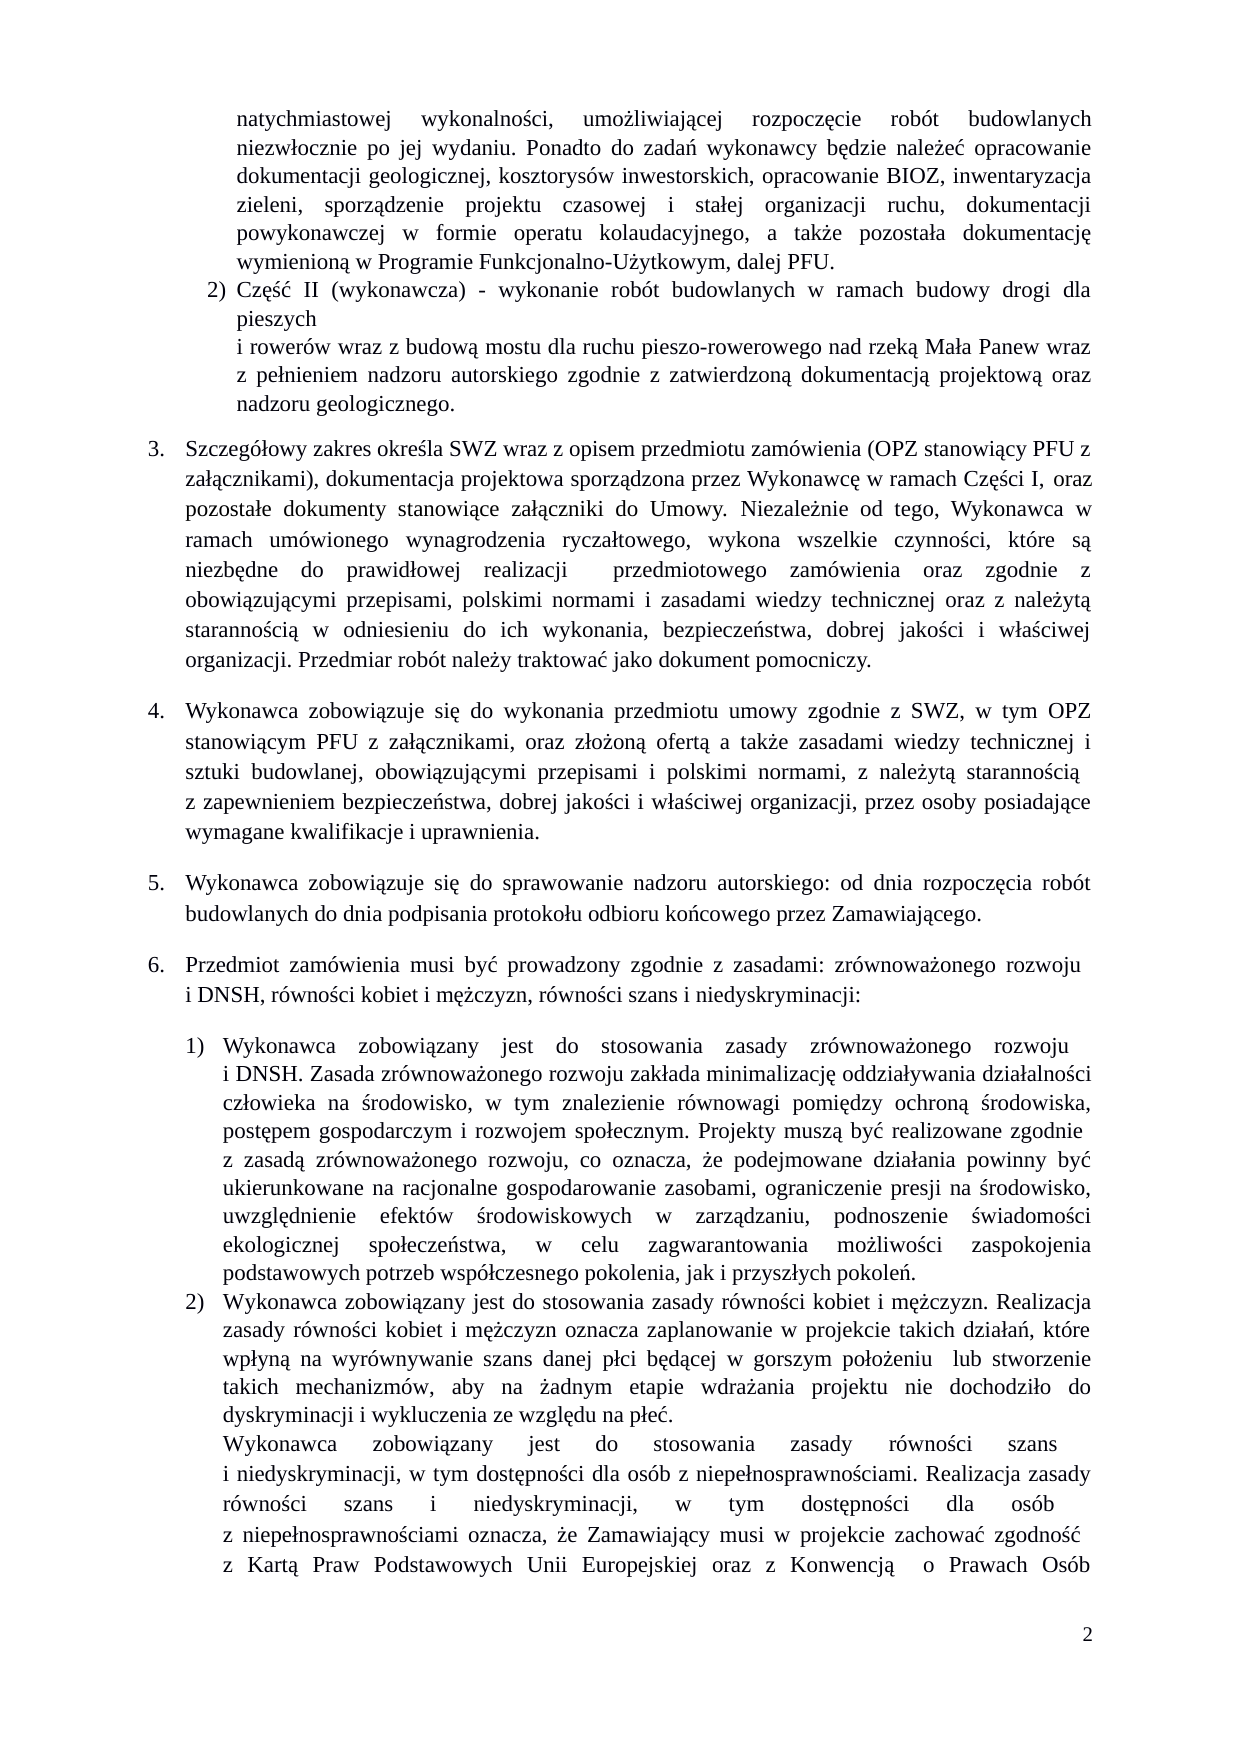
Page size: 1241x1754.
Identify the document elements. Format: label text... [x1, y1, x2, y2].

list Wykonawca zobowiązany jest do stosowania zasady zrównoważonego rozwoju i DNSH. Zasada zrównoważonego rozwoju zakłada minimalizację oddziaływania działalności człowieka na środowisko, w tym znalezienie równowagi pomiędzy ochroną środowiska, postępem gospodarczym i rozwojem społecznym. Projekty muszą być realizowane zgodnie z zasadą zrównoważonego rozwoju, co oznacza, że podejmowane działania powinny być ukierunkowane na racjonalne gospodarowanie zasobami, ograniczenie presji na środowisko, uwzględnienie efektów środowiskowych w zarządzaniu, podnoszenie świadomości ekologicznej społeczeństwa, w celu zagwarantowania możliwości zaspokojenia podstawowych potrzeb współczesnego pokolenia, jak i przyszłych pokoleń. [185, 1032, 1092, 1286]
list Wykonawca zobowiązuje się do sprawowanie nadzoru autorskiego: od dnia rozpoczęcia robót budowlanych do dnia podpisania protokołu odbioru końcowego przez Zamawiającego. [148, 869, 1092, 926]
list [207, 106, 1092, 274]
list Część II (wykonawcza) - wykonanie robót budowlanych w ramach budowy drogi dla pieszych i rowerów wraz z budową mostu dla ruchu pieszo-rowerowego nad rzeką Mała Panew wraz z pełnieniem nadzoru autorskiego zgodnie z zatwierdzoną dokumentacją projektową oraz nadzoru geologicznego. [207, 276, 1092, 416]
list Wykonawca zobowiązany jest do stosowania zasady równości kobiet i mężczyzn. Realizacja zasady równości kobiet i mężczyzn oznacza zaplanowanie w projekcie takich działań, które wpłyną na wyrównywanie szans danej płci będącej w gorszym położeniu lub stworzenie takich mechanizmów, aby na żadnym etapie wdrażania projektu nie dochodziło do dyskryminacji i wykluczenia ze względu na płeć. [185, 1288, 1092, 1428]
list Szczegółowy zakres określa SWZ wraz z opisem przedmiotu zamówienia (OPZ stanowiący PFU z załącznikami), dokumentacja projektowa sporządzona przez Wykonawcę w ramach Części I, oraz pozostałe dokumenty stanowiące załączniki do Umowy. Niezależnie od tego, Wykonawca w ramach umówionego wynagrodzenia ryczałtowego, wykona wszelkie czynności, które są niezbędne do prawidłowej realizacji przedmiotowego zamówienia oraz zgodnie z obowiązującymi przepisami, polskimi normami i zasadami wiedzy technicznej oraz z należytą starannością w odniesieniu do ich wykonania, bezpieczeństwa, dobrej jakości i właściwej organizacji. Przedmiar robót należy traktować jako dokument pomocniczy. [148, 435, 1092, 673]
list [223, 1430, 1092, 1577]
list Wykonawca zobowiązuje się do wykonania przedmiotu umowy zgodnie z SWZ, w tym OPZ stanowiącym PFU z załącznikami, oraz złożoną ofertą a także zasadami wiedzy technicznej i sztuki budowlanej, obowiązującymi przepisami i polskimi normami, z należytą starannością z zapewnieniem bezpieczeństwa, dobrej jakości i właściwej organizacji, przez osoby posiadające wymagane kwalifikacje i uprawnienia. [148, 697, 1092, 845]
list Przedmiot zamówienia musi być prowadzony zgodnie z zasadami: zrównoważonego rozwoju i DNSH, równości kobiet i mężczyzn, równości szans i niedyskryminacji: [148, 951, 1092, 1007]
